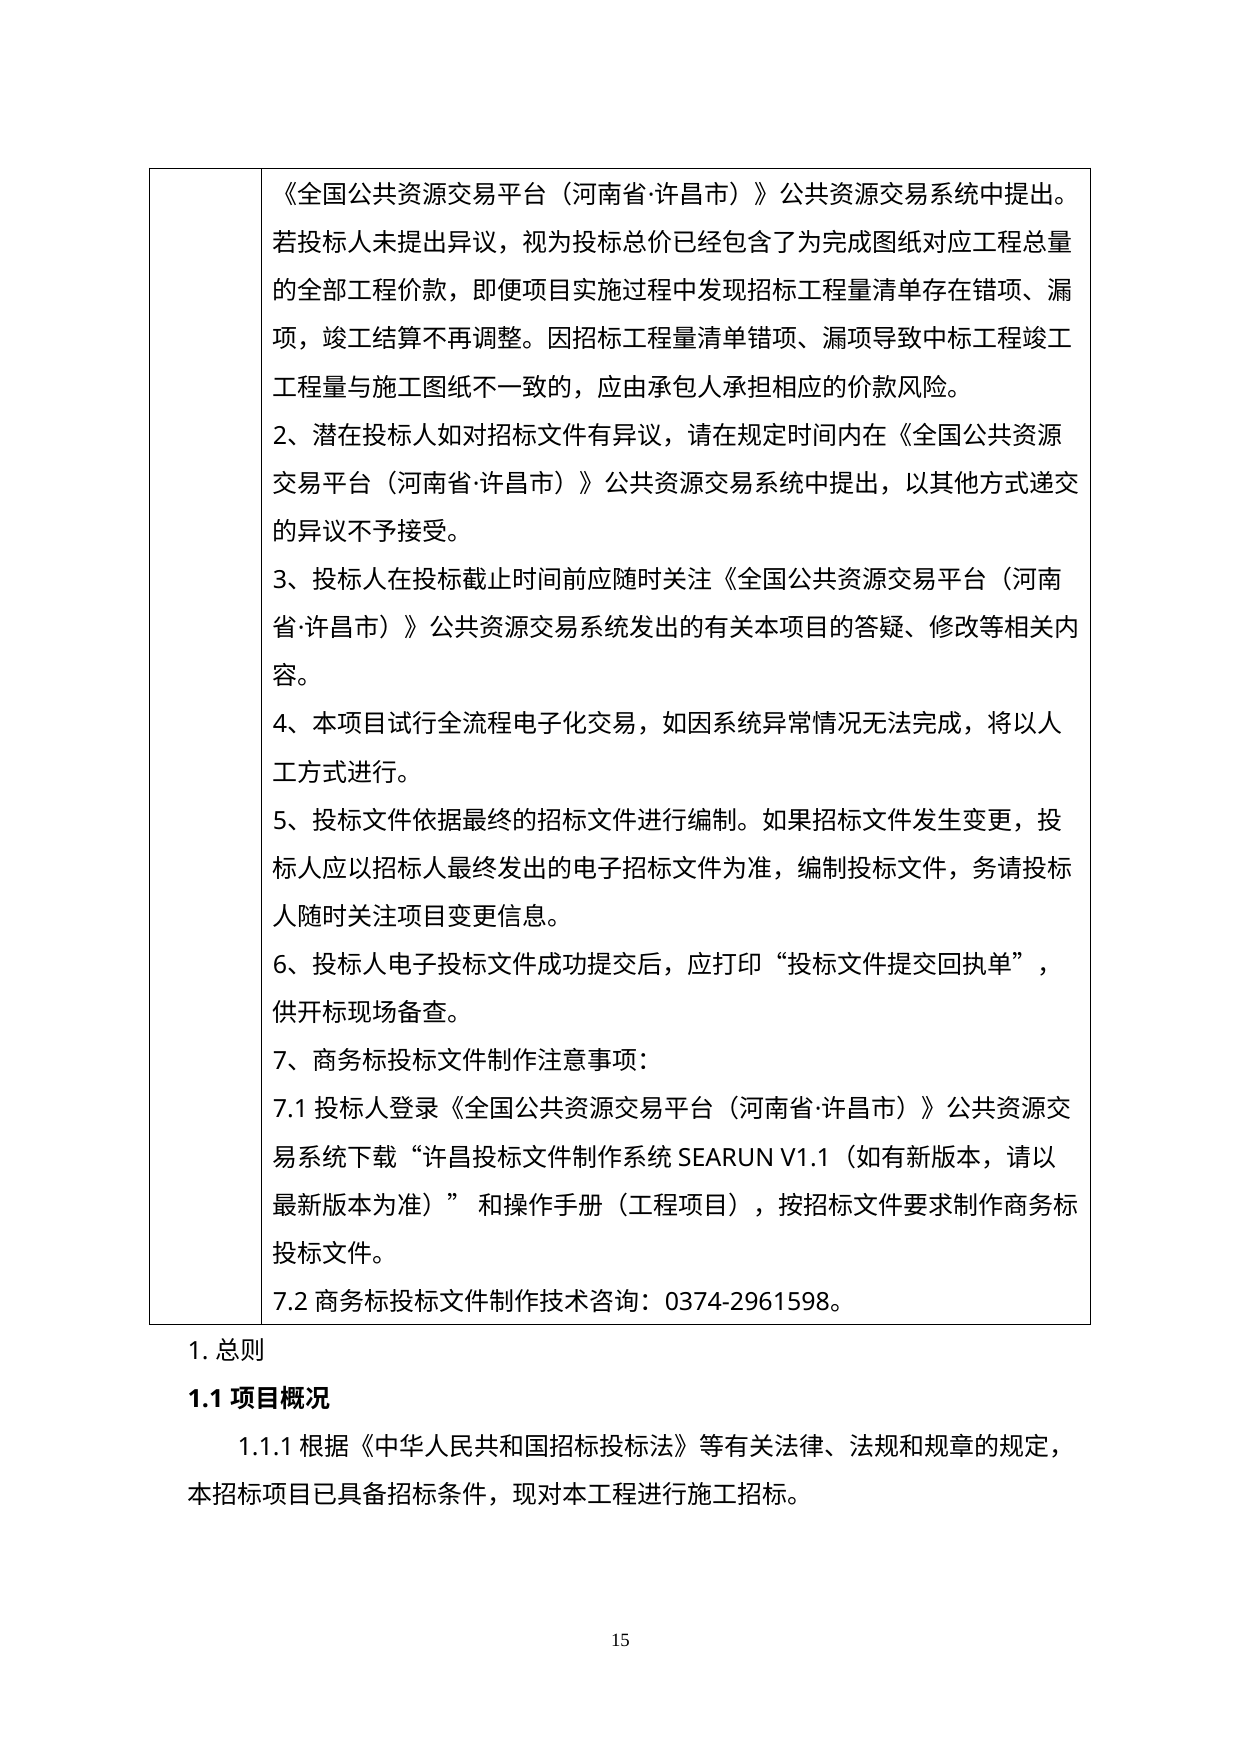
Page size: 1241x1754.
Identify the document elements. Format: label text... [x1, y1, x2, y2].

text 1.1 项目概况 [187, 1373, 1053, 1421]
text 1.1.1根据《中华人民共和国招标投标法》等有关法律、法规和规章的规定，本招标项目已具备招标条件，现对本工程进行施工招标。 [187, 1421, 1053, 1517]
text 1. 总则 [187, 1325, 1053, 1373]
table_cell [150, 169, 261, 1324]
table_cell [262, 169, 1090, 1324]
